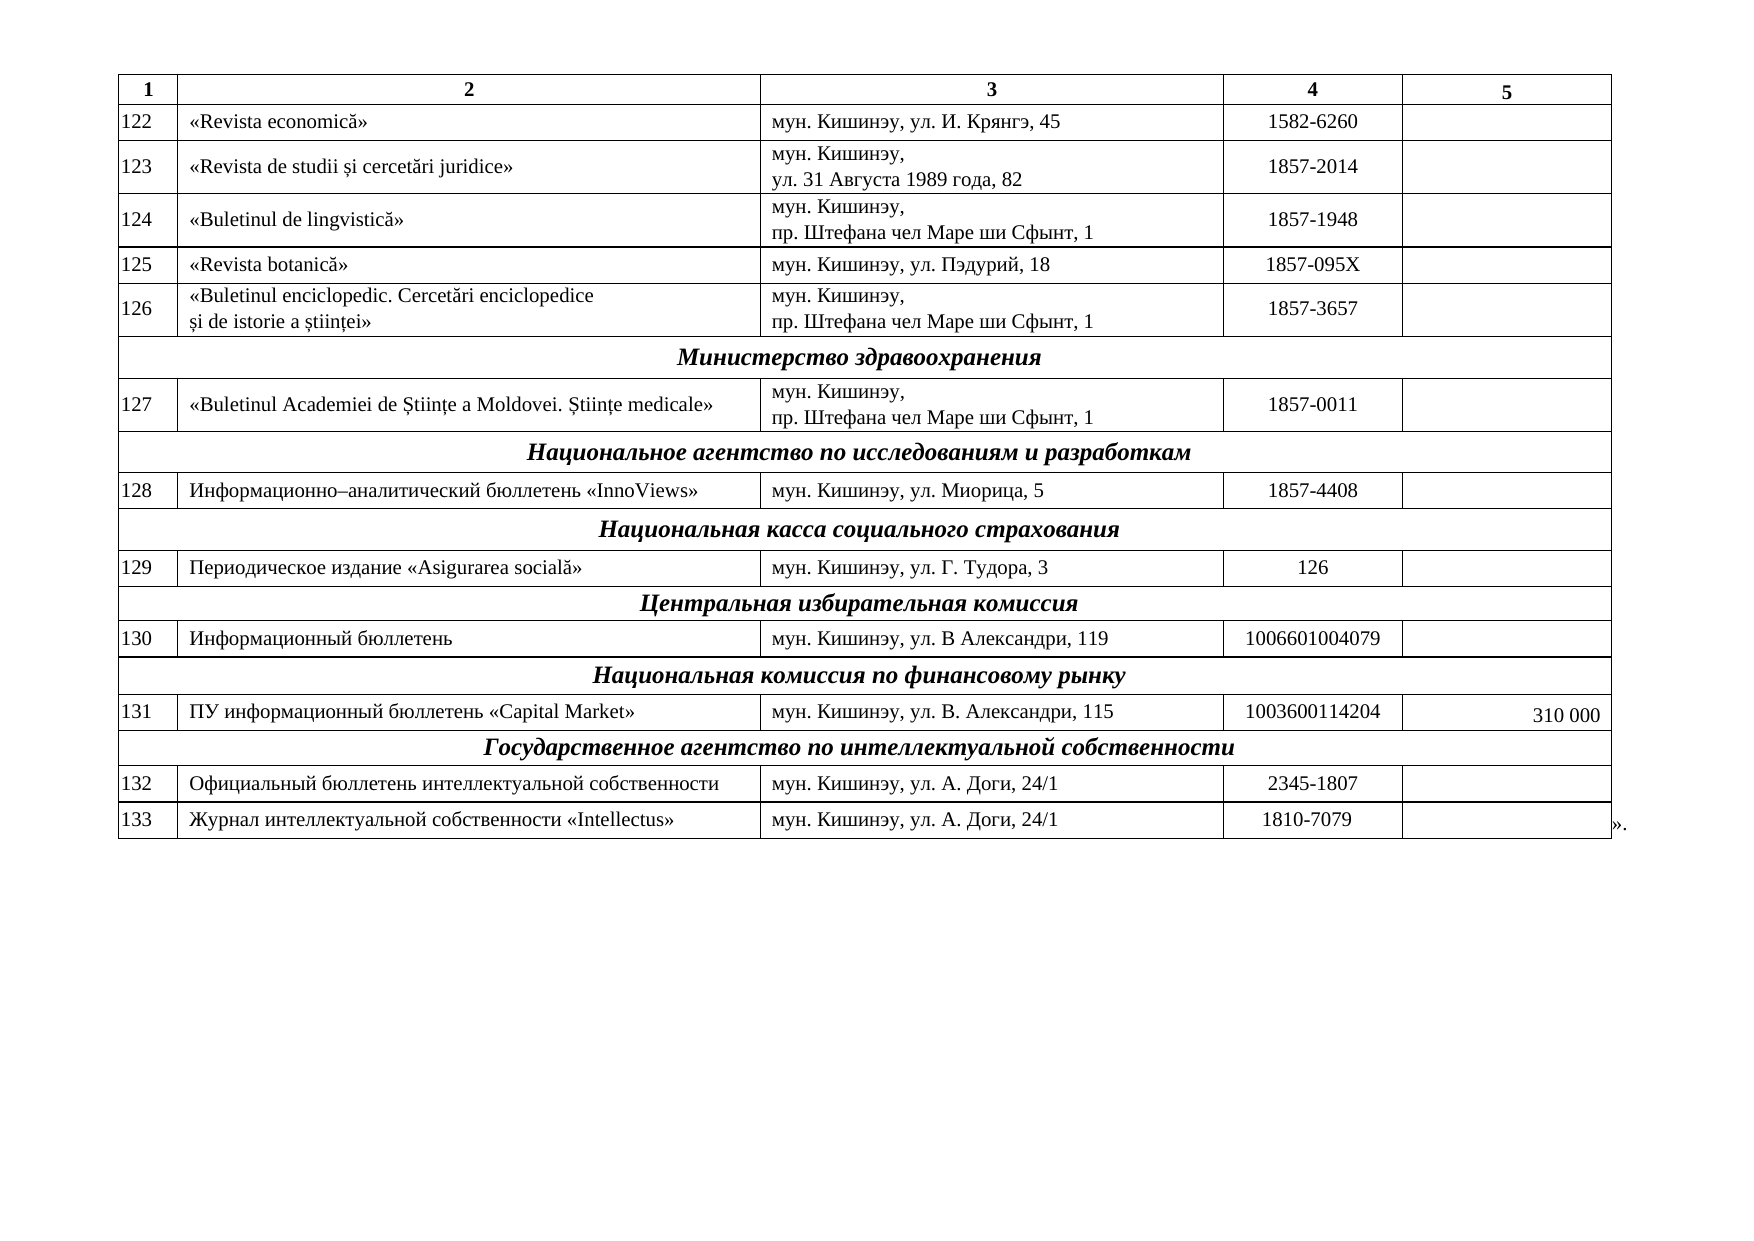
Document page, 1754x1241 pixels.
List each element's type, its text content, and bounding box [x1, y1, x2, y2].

table_cell 131 [119, 695, 177, 730]
table_cell Государственное агентство по интеллектуальной собственности [119, 731, 1611, 765]
table_cell «Buletinul Academiei de Științe a Moldovei. Științe medicale» [178, 379, 760, 431]
table_cell 1857-0011 [1224, 379, 1402, 431]
table_cell мун. Кишинэу, ул. А. Доги, 24/1 [761, 803, 1223, 837]
table_cell [1403, 105, 1611, 140]
table_cell 2345-1807 [1224, 766, 1402, 801]
table_cell 126 [119, 284, 177, 336]
table_cell 310 000 [1403, 695, 1611, 730]
table_cell [1403, 194, 1611, 246]
table_cell «Revista de studii și cercetări juridice» [178, 141, 760, 193]
table_cell 133 [119, 803, 177, 837]
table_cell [761, 141, 1223, 193]
table_cell 125 [119, 248, 177, 282]
table_header 3 [761, 75, 1223, 104]
table_cell [1403, 766, 1611, 801]
table_cell 1857-2014 [1224, 141, 1402, 193]
table_cell мун. Кишинэу, пр. Штефана чел Маре ши Сфынт, 1 [761, 284, 1223, 336]
table_cell мун. Кишинэу, ул. Г. Тудора, 3 [761, 551, 1223, 586]
table_cell мун. Кишинэу, ул. В Александри, 119 [761, 621, 1223, 656]
table_cell 123 [119, 141, 177, 193]
table_cell 130 [119, 621, 177, 656]
table_cell 1857-3657 [1224, 284, 1402, 336]
table_cell 1857-095X [1224, 248, 1402, 282]
table_cell 1582-6260 [1224, 105, 1402, 140]
table_header 5 [1403, 75, 1611, 104]
table_cell Журнал интеллектуальной собственности «Intellectus» [178, 803, 760, 837]
table_cell «Buletinul de lingvistică» [178, 194, 760, 246]
table_cell Национальная комиссия по финансовому рынку [119, 658, 1611, 694]
table_cell Национальное агентство по исследованиям и разработкам [119, 432, 1611, 472]
table_cell 1006601004079 [1224, 621, 1402, 656]
table_cell мун. Кишинэу, ул. А. Доги, 24/1 [761, 766, 1223, 801]
table_cell 132 [119, 766, 177, 801]
table_cell мун. Кишинэу, ул. И. Крянгэ, 45 [761, 105, 1223, 140]
table_cell 126 [1224, 551, 1402, 586]
table_cell 122 [119, 105, 177, 140]
table_cell 127 [119, 379, 177, 431]
table_cell [1403, 284, 1611, 336]
table_header 2 [178, 75, 760, 104]
table_cell мун. Кишинэу, ул. Миорица, 5 [761, 473, 1223, 508]
table_cell ПУ информационный бюллетень «Capital Market» [178, 695, 760, 730]
table_cell 1003600114204 [1224, 695, 1402, 730]
table_cell Информационно–аналитический бюллетень «InnoViews» [178, 473, 760, 508]
table_cell 1810-7079 [1224, 803, 1402, 837]
table_header 1 [119, 75, 177, 104]
table_cell «Revista botanică» [178, 248, 760, 282]
table_cell [1403, 248, 1611, 282]
table_cell ». [1612, 801, 1636, 837]
table_cell [1403, 803, 1611, 837]
table_cell Периодическое издание «Asigurarea socială» [178, 551, 760, 586]
table_cell мун. Кишинэу, пр. Штефана чел Маре ши Сфынт, 1 [761, 379, 1223, 431]
table_cell [1403, 141, 1611, 193]
table_cell Центральная избирательная комиссия [119, 587, 1611, 620]
table_cell мун. Кишинэу, пр. Штефана чел Маре ши Сфынт, 1 [761, 194, 1223, 246]
table_cell 128 [119, 473, 177, 508]
table_cell Официальный бюллетень интеллектуальной собственности [178, 766, 760, 801]
table_cell [1403, 473, 1611, 508]
table_cell мун. Кишинэу, ул. Пэдурий, 18 [761, 248, 1223, 282]
table_cell [1403, 551, 1611, 586]
table_cell Министерство здравоохранения [119, 337, 1611, 378]
table_cell мун. Кишинэу, ул. В. Александри, 115 [761, 695, 1223, 730]
table_cell 129 [119, 551, 177, 586]
table_cell Информационный бюллетень [178, 621, 760, 656]
table_cell «Buletinul enciclopedic. Cercetări enciclopedice și de istorie a științei» [178, 284, 760, 336]
table_header 4 [1224, 75, 1402, 104]
table_cell Национальная касса социального страхования [119, 509, 1611, 550]
table_cell [1403, 621, 1611, 656]
table_cell 1857-4408 [1224, 473, 1402, 508]
table_cell [1403, 379, 1611, 431]
table_cell 124 [119, 194, 177, 246]
table_cell 1857-1948 [1224, 194, 1402, 246]
table_cell «Revista economică» [178, 105, 760, 140]
